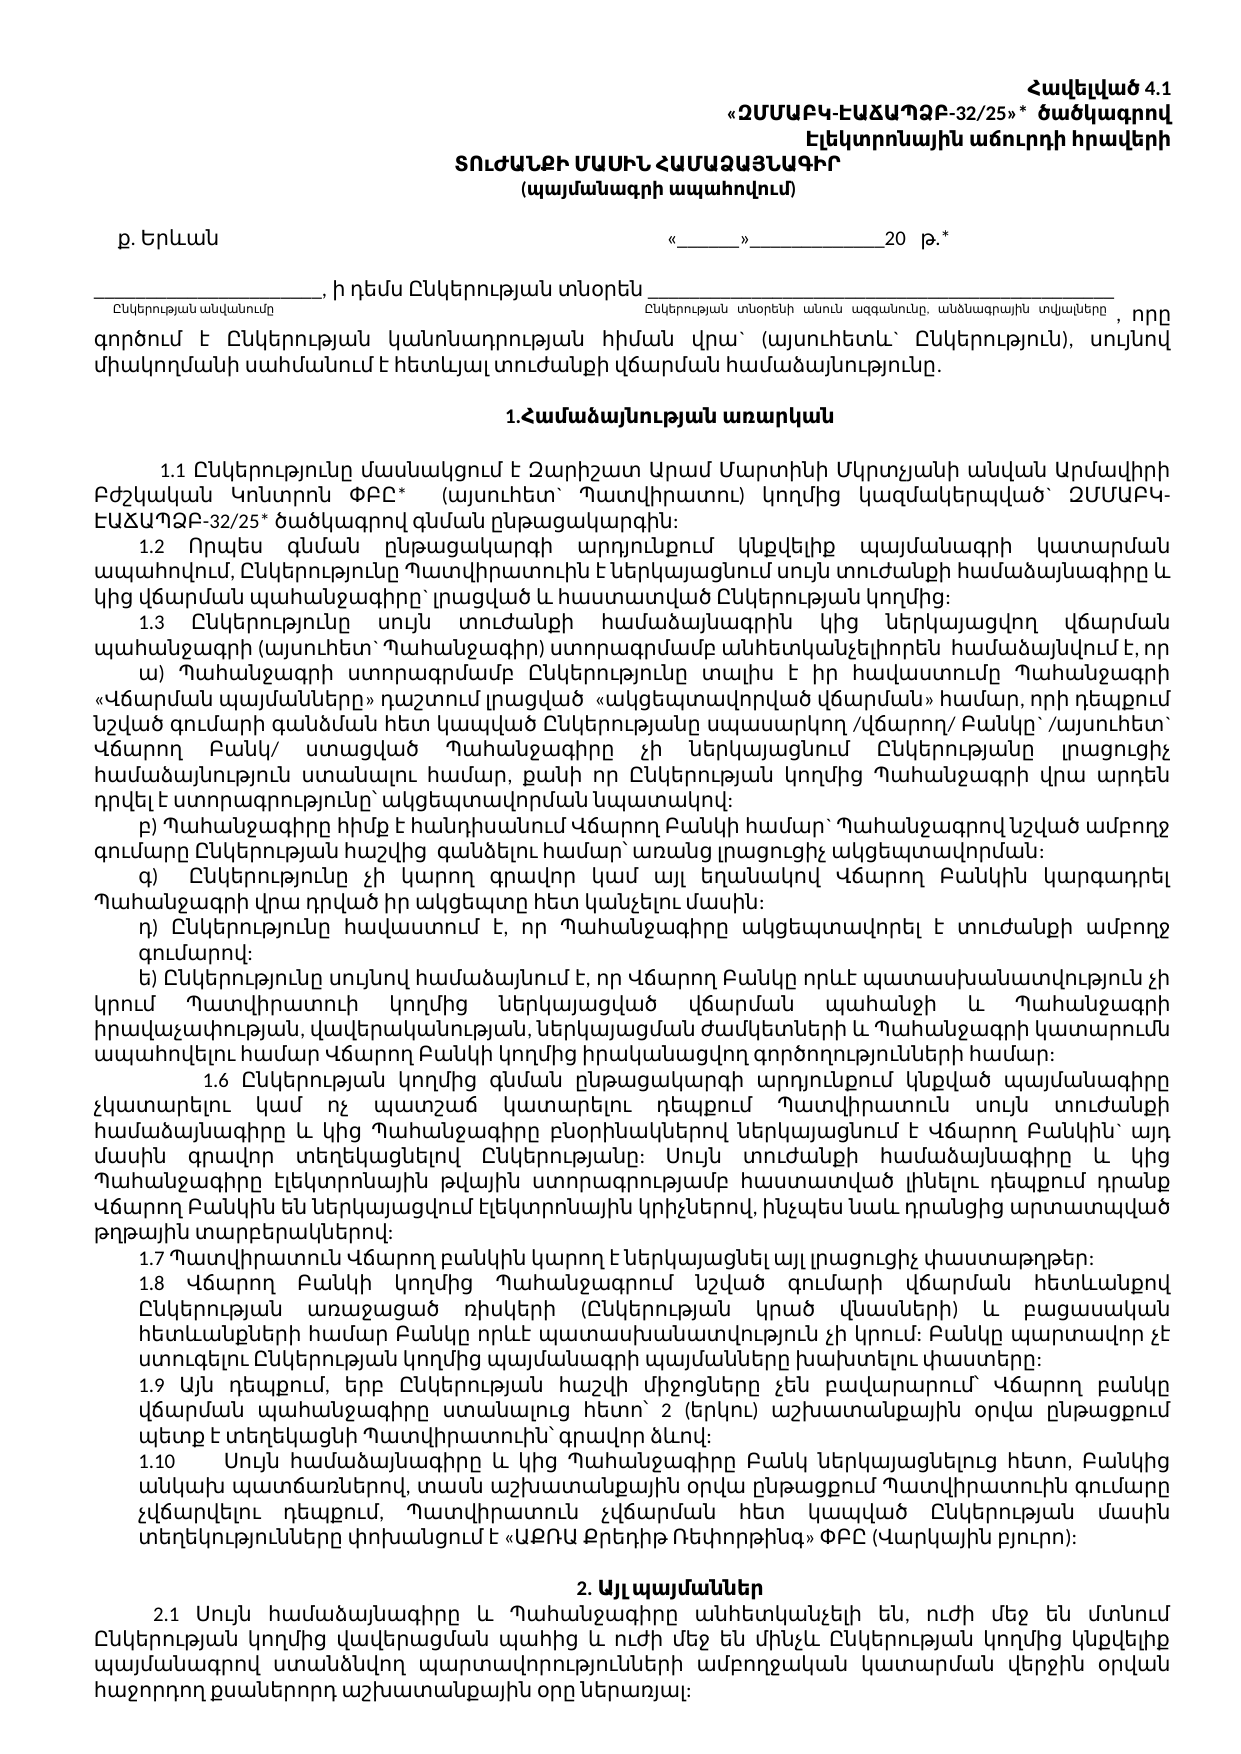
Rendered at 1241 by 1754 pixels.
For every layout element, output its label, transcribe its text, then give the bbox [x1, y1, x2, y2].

text 1.3 Ընկերությունը սույն տուժանքի համաձայնագրին կից ներկայացվող վճարման պահանջագրի (այսուհետ` Պահանջագիր) ստորագրմամբ անհետկանչելիորեն համաձայնվում է, որ [94, 609, 1171, 660]
text Էլեկտրոնային աճուրդի հրավերի [94, 126, 1171, 151]
text Հավելված 4.1 [94, 75, 1171, 100]
text ք. Երևան «______»_____________20 թ.* [94, 225, 1171, 250]
text ՏՈւԺԱՆՔԻ ՄԱՍԻՆ ՀԱՄԱՁԱՅՆԱԳԻՐ [94, 151, 1171, 177]
text 1.1 Ընկերությունը մասնակցում է Զարիշատ Արամ Մարտինի Մկրտչյանի անվան Արմավիրի Բժշկական Կոնտրոն ՓԲԸ* (այսուհետ` Պատվիրատու) կողմից կազմակերպված` ԶՄՄԱԲԿ-ԷԱՃԱՊՁԲ-32/25* ծածկագրով գնման ընթացակարգին: [94, 457, 1171, 533]
text 1.7 Պատվիրատուն Վճարող բանկին կարող է ներկայացնել այլ լրացուցիչ փաստաթղթեր: [138, 1245, 1171, 1270]
text «ԶՄՄԱԲԿ-ԷԱՃԱՊՁԲ-32/25»* ծածկագրով [94, 100, 1171, 126]
text 1.8 Վճարող Բանկի կողմից Պահանջագրում նշված գումարի վճարման հետևանքով Ընկերության առաջացած ռիսկերի (Ընկերության կրած վնասների) և բացասական հետևանքների համար Բանկը որևէ պատասխանատվություն չի կրում: Բանկը պարտավոր չէ ստուգելու Ընկերության կողմից պայմանագրի պայմանները խախտելու փաստերը: [138, 1270, 1171, 1372]
text (պայմանագրի ապահովում) [94, 177, 1171, 199]
text ______________________, ի դեմս Ընկերության տնօրեն _____________________________________________ [94, 276, 1171, 301]
text գ) Ընկերությունը չի կարող գրավոր կամ այլ եղանակով Վճարող Բանկին կարգադրել Պահանջագրի վրա դրված իր ակցեպտը հետ կանչելու մասին: [94, 864, 1171, 914]
text 1.2 Որպես գնման ընթացակարգի արդյունքում կնքվելիք պայմանագրի կատարման ապահովում, Ընկերությունը Պատվիրատուին է ներկայացնում սույն տուժանքի համաձայնագիրը և կից վճարման պահանջագիրը` լրացված և հաստատված Ընկերության կողմից: [94, 533, 1171, 609]
text 1.9 Այն դեպքում, երբ Ընկերության հաշվի միջոցները չեն բավարարում՝ Վճարող բանկը վճարման պահանջագիրը ստանալուց հետո՝ 2 (երկու) աշխատանքային օրվա ընթացքում պետք է տեղեկացնի Պատվիրատուին՝ գրավոր ձևով: [138, 1372, 1171, 1448]
text 1.6 Ընկերության կողմից գնման ընթացակարգի արդյունքում կնքված պայմանագիրը չկատարելու կամ ոչ պատշաճ կատարելու դեպքում Պատվիրատուն սույն տուժանքի համաձայնագիրը և կից Պահանջագիրը բնօրինակներով ներկայացնում է Վճարող Բանկին` այդ մասին գրավոր տեղեկացնելով Ընկերությանը: Սույն տուժանքի համաձայնագիրը և կից Պահանջագիրը էլեկտրոնային թվային ստորագրությամբ հաստատված լինելու դեպքում դրանք Վճարող Բանկին են ներկայացվում էլեկտրոնային կրիչներով, ինչպես նաև դրանցից արտատպված թղթային տարբերակներով: [94, 1067, 1171, 1245]
text ե) Ընկերությունը սույնով համաձայնում է, որ Վճարող Բանկը որևէ պատասխանատվություն չի կրում Պատվիրատուի կողմից ներկայացված վճարման պահանջի և Պահանջագրի իրավաչափության, վավերականության, ներկայացման ժամկետների և Պահանջագրի կատարումն ապահովելու համար Վճարող Բանկի կողմից իրականացվող գործողությունների համար: [94, 965, 1171, 1067]
text 1.10 Սույն համաձայնագիրը և կից Պահանջագիրը Բանկ ներկայացնելուց հետո, Բանկից անկախ պատճառներով, տասն աշխատանքային օրվա ընթացքում Պատվիրատուին գումարը չվճարվելու դեպքում, Պատվիրատուն չվճարման հետ կապված Ընկերության մասին տեղեկությունները փոխանցում է «ԱՔՌԱ Քրեդիթ Ռեփորթինգ» ՓԲԸ (Վարկային բյուրո): [138, 1448, 1171, 1550]
text 2.1 Սույն համաձայնագիրը և Պահանջագիրը անհետկանչելի են, ուժի մեջ են մտնում Ընկերության կողմից վավերացման պահից և ուժի մեջ են մինչև Ընկերության կողմից կնքվելիք պայմանագրով ստանձնվող պարտավորությունների ամբողջական կատարման վերջին օրվան հաջորդող քսաներորդ աշխատանքային օրը ներառյալ: [94, 1601, 1171, 1702]
text 1.Համաձայնության առարկան [169, 403, 1171, 428]
text դ) Ընկերությունը հավաստում է, որ Պահանջագիրը ակցեպտավորել է տուժանքի ամբողջ գումարով: [138, 914, 1171, 965]
text բ) Պահանջագիրը հիմք է հանդիսանում Վճարող Բանկի համար` Պահանջագրով նշված ամբողջ գումարը Ընկերության հաշվից գանձելու համար՝ առանց լրացուցիչ ակցեպտավորման: [94, 813, 1171, 864]
text 2. Այլ պայմաններ [169, 1575, 1171, 1601]
text ա) Պահանջագրի ստորագրմամբ Ընկերությունը տալիս է իր հավաստումը Պահանջագրի «Վճարման պայմանները» դաշտում լրացված «ակցեպտավորված վճարման» համար, որի դեպքում նշված գումարի գանձման հետ կապված Ընկերությանը սպասարկող /վճարող/ Բանկը` /այսուհետ` Վճարող Բանկ/ ստացված Պահանջագիրը չի ներկայացնում Ընկերությանը լրացուցիչ համաձայնություն ստանալու համար, քանի որ Ընկերության կողմից Պահանջագրի վրա արդեն դրվել է ստորագրությունը՝ ակցեպտավորման նպատակով: [94, 660, 1171, 813]
text Ընկերության անվանումը Ընկերության տնօրենի անուն ազգանունը, անձնագրային տվյալները , որը գործում է Ընկերության կանոնադրության հիման վրա` (այսուհետև` Ընկերություն), սույնով միակողմանի սահմանում է հետևյալ տուժանքի վճարման համաձայնությունը. [94, 301, 1171, 377]
